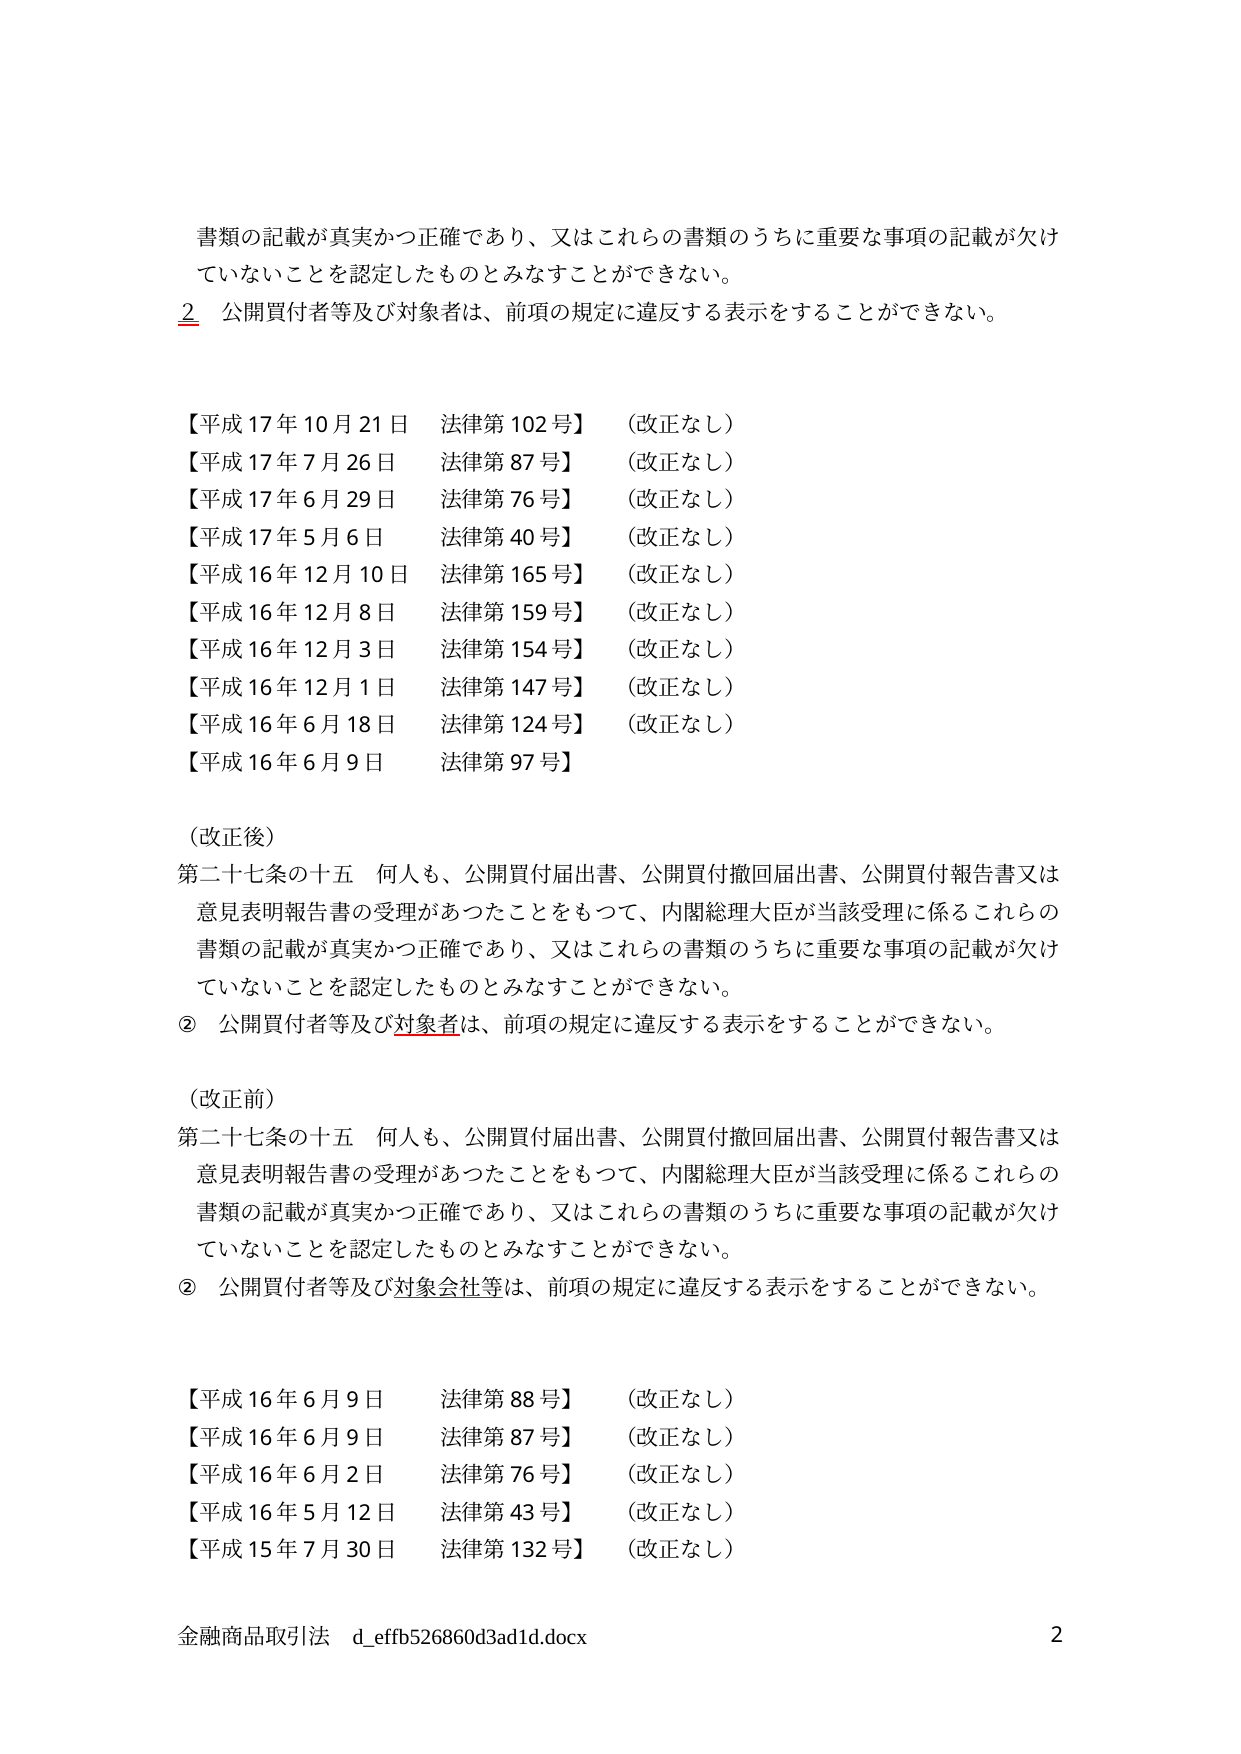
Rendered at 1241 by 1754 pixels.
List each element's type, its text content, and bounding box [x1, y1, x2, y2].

text 【平成16年12月1日 法律第147号】 （改正なし） [177, 667, 1063, 704]
text 【平成16年5月12日 法律第43号】 （改正なし） [177, 1492, 1063, 1529]
text ② 公開買付者等及び対象者は、前項の規定に違反する表示をすることができない。 [177, 1004, 1063, 1042]
text 【平成16年6月2日 法律第76号】 （改正なし） [177, 1454, 1063, 1492]
text 【平成15年7月30日 法律第132号】 （改正なし） [177, 1529, 1063, 1567]
text 【平成16年6月9日 法律第88号】 （改正なし） [177, 1379, 1063, 1417]
text 【平成16年6月18日 法律第124号】 （改正なし） [177, 704, 1063, 742]
text （改正後） [177, 817, 1063, 854]
text 【平成16年12月3日 法律第154号】 （改正なし） [177, 629, 1063, 667]
text （改正前） [177, 1079, 1063, 1117]
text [177, 217, 1063, 292]
text 【平成17年6月29日 法律第76号】 （改正なし） [177, 479, 1063, 517]
text 第二十七条の十五 何人も、公開買付届出書、公開買付撤回届出書、公開買付報告書又は意見表明報告書の受理があつたことをもつて、内閣総理大臣が当該受理に係るこれらの書類の記載が真実かつ正確であり、又はこれらの書類のうちに重要な事項の記載が欠けていないことを認定したものとみなすことができない。 [177, 1117, 1063, 1267]
text 【平成17年5月6日 法律第40号】 （改正なし） [177, 517, 1063, 554]
text 【平成17年7月26日 法律第87号】 （改正なし） [177, 442, 1063, 479]
text 【平成16年6月9日 法律第87号】 （改正なし） [177, 1417, 1063, 1454]
text 【平成16年12月8日 法律第159号】 （改正なし） [177, 592, 1063, 629]
text 【平成16年12月10日 法律第165号】 （改正なし） [177, 554, 1063, 592]
text ２ 公開買付者等及び対象者は、前項の規定に違反する表示をすることができない。 [177, 292, 1063, 329]
text ② 公開買付者等及び対象会社等は、前項の規定に違反する表示をすることができない。 [177, 1267, 1063, 1304]
text 第二十七条の十五 何人も、公開買付届出書、公開買付撤回届出書、公開買付報告書又は意見表明報告書の受理があつたことをもつて、内閣総理大臣が当該受理に係るこれらの書類の記載が真実かつ正確であり、又はこれらの書類のうちに重要な事項の記載が欠けていないことを認定したものとみなすことができない。 [177, 854, 1063, 1004]
text 【平成17年10月21日 法律第102号】 （改正なし） [177, 404, 1063, 442]
text 【平成16年6月9日 法律第97号】 [177, 742, 1063, 779]
